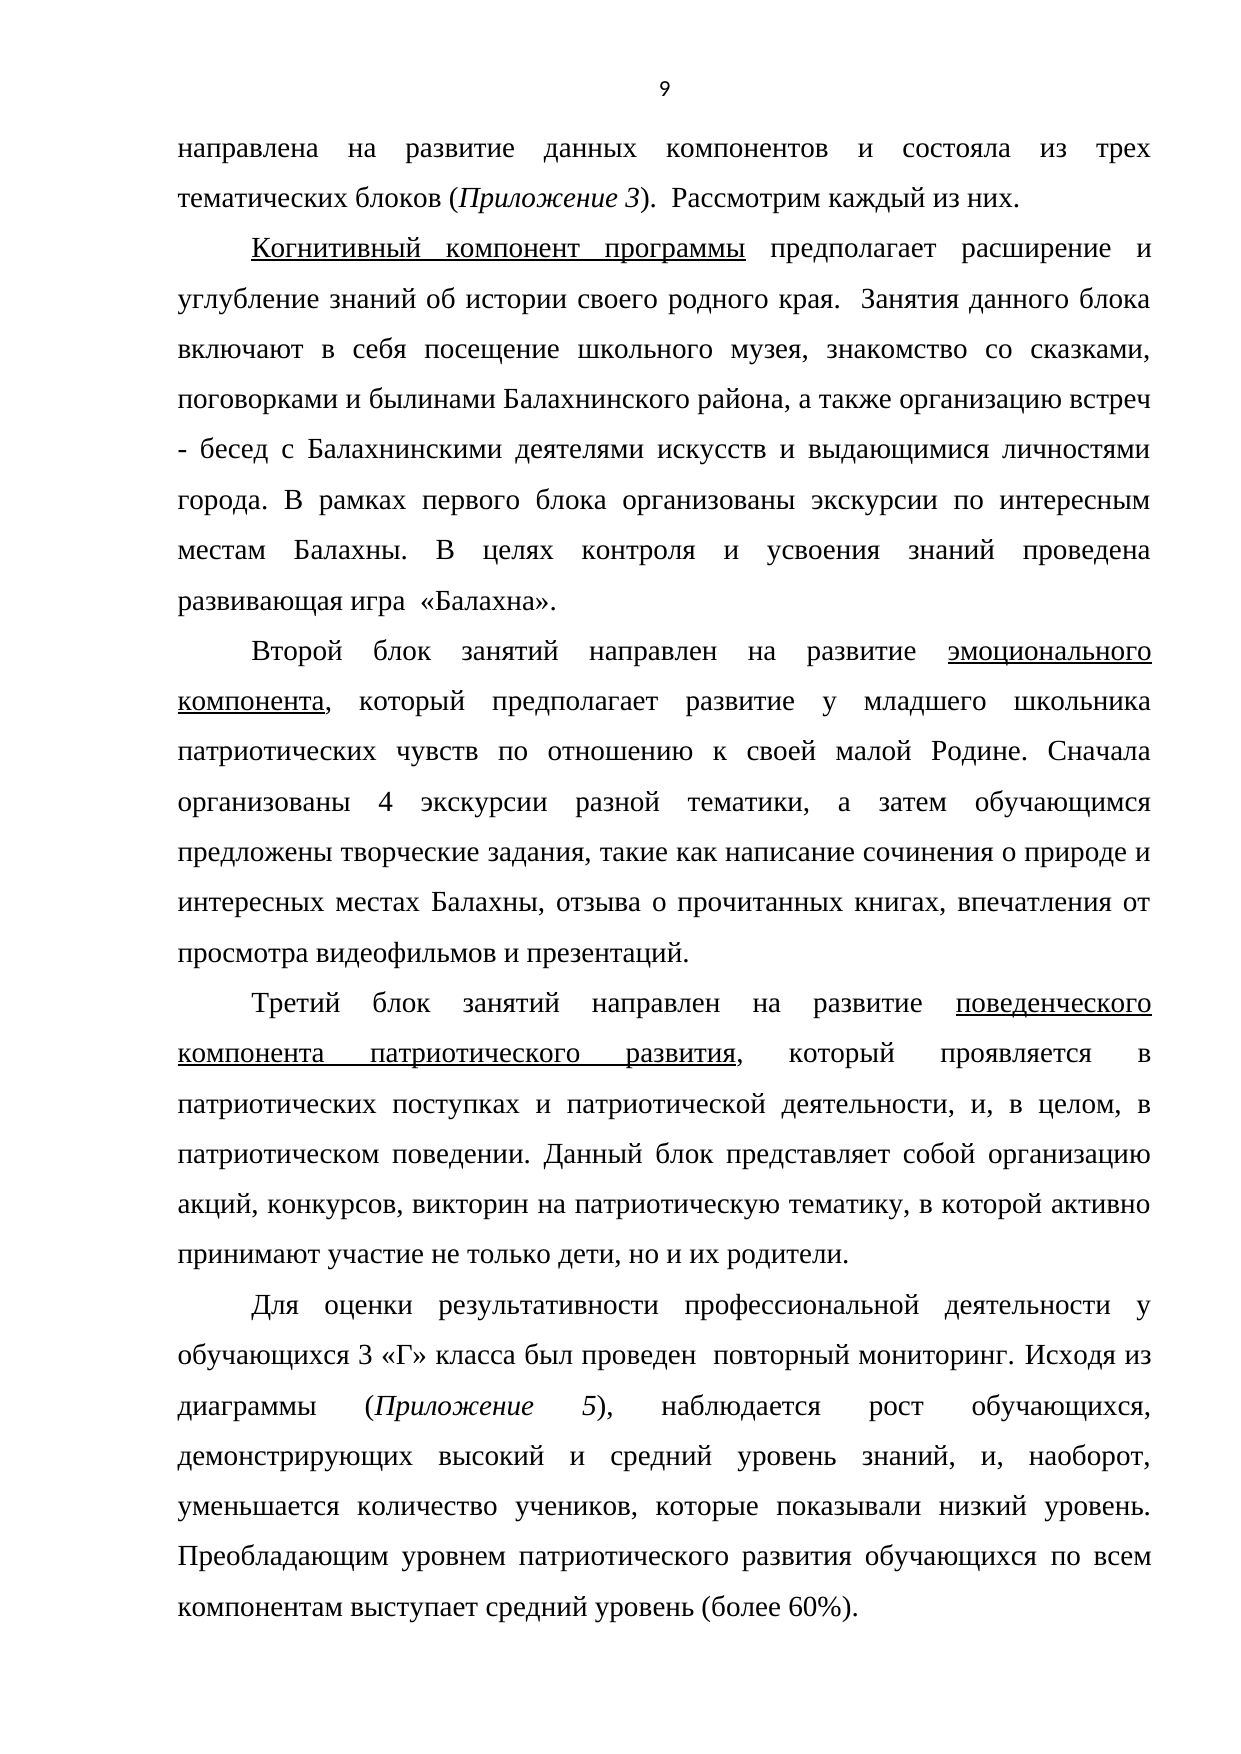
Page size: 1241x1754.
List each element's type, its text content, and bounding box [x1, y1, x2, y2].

text Когнитивный компонент программы предполагает расширение и углубление знаний об истории своего родного края. Занятия данного блока включают в себя посещение школьного музея, знакомство со сказками, поговорками и былинами Балахнинского района, а также организацию встреч - бесед с Балахнинскими деятелями искусств и выдающимися личностями города. В рамках первого блока организованы экскурсии по интересным местам Балахны. В целях контроля и усвоения знаний проведена развивающая игра «Балахна». [177, 230, 1152, 616]
text Для оценки результативности профессиональной деятельности у обучающихся 3 «Г» класса был проведен повторный мониторинг. Исходя из диаграммы (Приложение 5), наблюдается рост обучающихся, демонстрирующих высокий и средний уровень знаний, и, наоборот, уменьшается количество учеников, которые показывали низкий уровень. Преобладающим уровнем патриотического развития обучающихся по всем компонентам выступает средний уровень (более 60%). [177, 1287, 1152, 1622]
text Второй блок занятий направлен на развитие эмоционального компонента, который предполагает развитие у младшего школьника патриотических чувств по отношению к своей малой Родине. Сначала организованы 4 экскурсии разной тематики, а затем обучающимся предложены творческие задания, такие как написание сочинения о природе и интересных местах Балахны, отзыва о прочитанных книгах, впечатления от просмотра видеофильмов и презентаций. [177, 633, 1152, 968]
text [177, 130, 1152, 214]
text Третий блок занятий направлен на развитие поведенческого компонента патриотического развития, который проявляется в патриотических поступках и патриотической деятельности, и, в целом, в патриотическом поведении. Данный блок представляет собой организацию акций, конкурсов, викторин на патриотическую тематику, в которой активно принимают участие не только дети, но и их родители. [177, 985, 1152, 1270]
